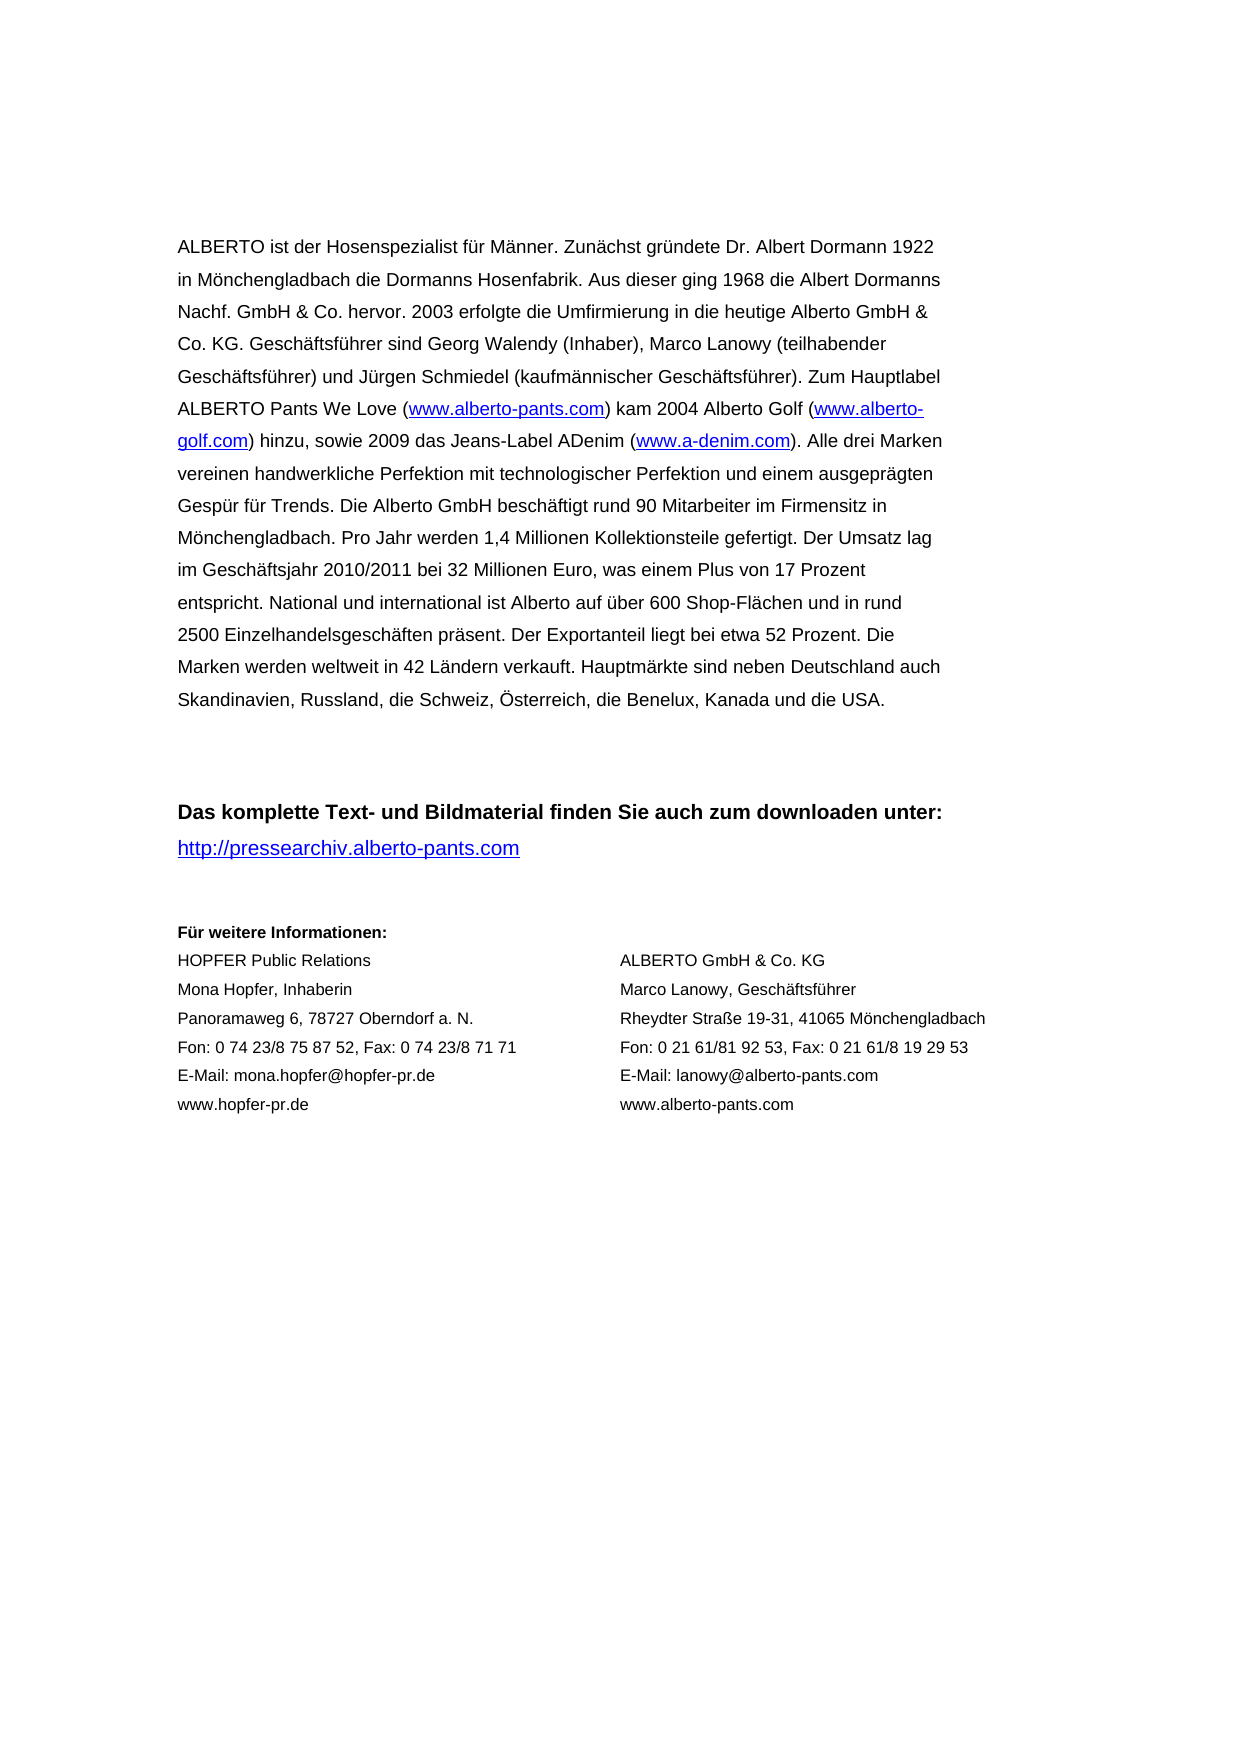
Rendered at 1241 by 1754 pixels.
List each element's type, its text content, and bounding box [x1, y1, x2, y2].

text Panoramaweg 6, 78727 Oberndorf a. N. Rheydter Straße 19-31, 41065 Mönchengladbach [177, 1009, 1025, 1028]
text Mona Hopfer, Inhaberin Marco Lanowy, Geschäftsführer [177, 980, 1025, 999]
text Fon: 0 74 23/8 75 87 52, Fax: 0 74 23/8 71 71 Fon: 0 21 61/81 92 53, Fax: 0 21 61/8 19 29 53 [177, 1037, 1025, 1057]
text HOPFER Public Relations ALBERTO GmbH & Co. KG [177, 951, 1025, 970]
text ALBERTO ist der Hosenspezialist für Männer. Zunächst gründete Dr. Albert Dormann 1922 in Mönchengladbach die Dormanns Hosenfabrik. Aus dieser ging 1968 die Albert Dormanns Nachf. GmbH & Co. hervor. 2003 erfolgte die Umfirmierung in die heutige Alberto GmbH & Co. KG. Geschäftsführer sind Georg Walendy (Inhaber), Marco Lanowy (teilhabender Geschäftsführer) und Jürgen Schmiedel (kaufmännischer Geschäftsführer). Zum Hauptlabel ALBERTO Pants We Love (www.alberto-pants.com) kam 2004 Alberto Golf (www.alberto-golf.com) hinzu, sowie 2009 das Jeans-Label ADenim (www.a-denim.com). Alle drei Marken vereinen handwerkliche Perfektion mit technologischer Perfektion und einem ausgeprägten Gespür für Trends. Die Alberto GmbH beschäftigt rund 90 Mitarbeiter im Firmensitz in Mönchengladbach. Pro Jahr werden 1,4 Millionen Kollektionsteile gefertigt. Der Umsatz lag im Geschäftsjahr 2010/2011 bei 32 Millionen Euro, was einem Plus von 17 Prozent entspricht. National und international ist Alberto auf über 600 Shop-Flächen und in rund 2500 Einzelhandelsgeschäften präsent. Der Exportanteil liegt bei etwa 52 Prozent. Die Marken werden weltweit in 42 Ländern verkauft. Hauptmärkte sind neben Deutschland auch Skandinavien, Russland, die Schweiz, Österreich, die Benelux, Kanada und die USA. [177, 236, 945, 710]
text www.hopfer-pr.de www.alberto-pants.com [177, 1095, 1025, 1114]
text Das komplette Text- und Bildmaterial finden Sie auch zum downloaden unter: http://pressearchiv.alberto-pants.com [177, 799, 945, 859]
text E-Mail: mona.hopfer@hopfer-pr.de E-Mail: lanowy@alberto-pants.com [177, 1066, 1025, 1085]
text Für weitere Informationen: [177, 922, 945, 942]
